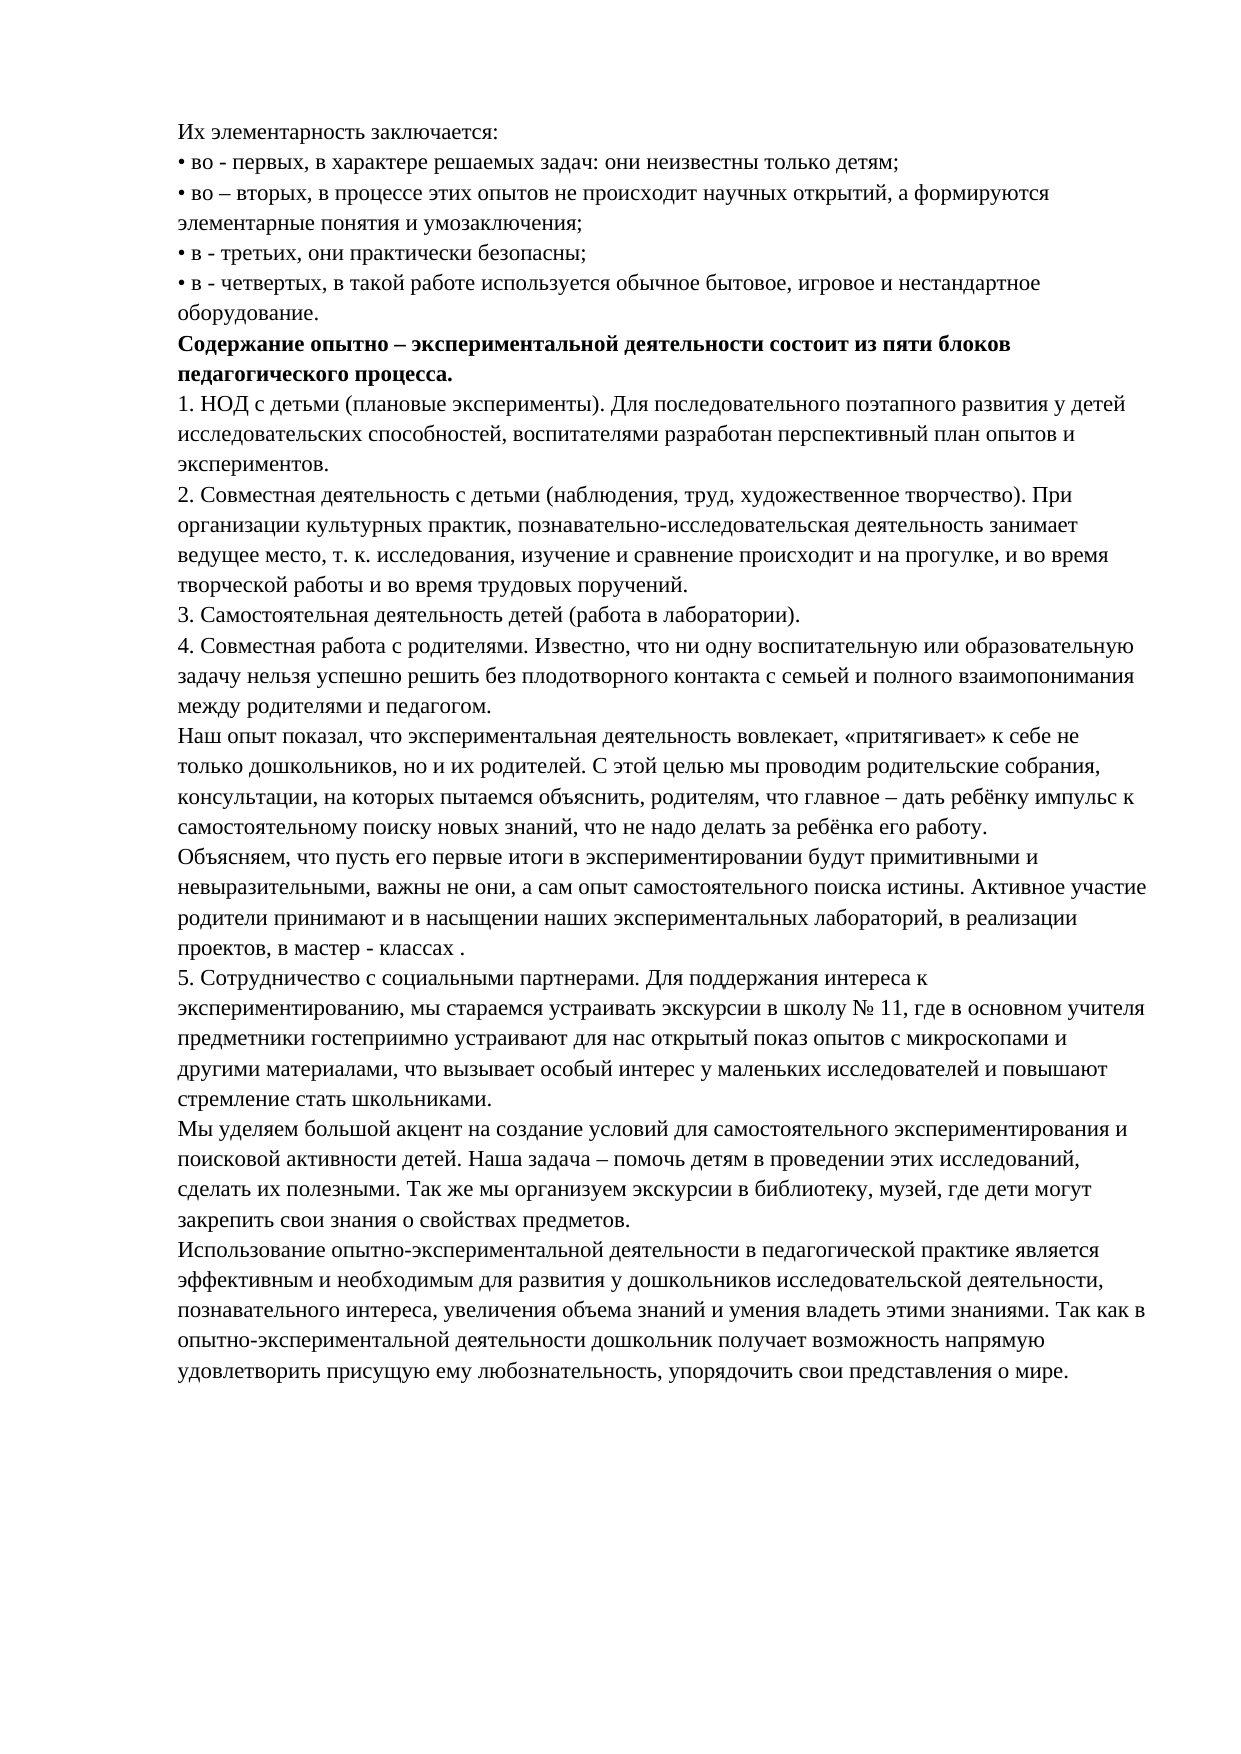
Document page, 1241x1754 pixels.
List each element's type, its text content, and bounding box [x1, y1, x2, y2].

text Использование опытно-экспериментальной деятельности в педагогической практике является эффективным и необходимым для развития у дошкольников исследовательской деятельности, познавательного интереса, увеличения объема знаний и умения владеть этими знаниями. Так как в опытно-экспериментальной деятельности дошкольник получает возможность напрямую удовлетворить присущую ему любознательность, упорядочить свои представления о мире. [177, 1236, 1152, 1383]
text Мы уделяем большой акцент на создание условий для самостоятельного экспериментирования и поисковой активности детей. Наша задача – помочь детям в проведении этих исследований, сделать их полезными. Так же мы организуем экскурсии в библиотеку, музей, где дети могут закрепить свои знания о свойствах предметов. [177, 1115, 1152, 1232]
text 2. Совместная деятельность с детьми (наблюдения, труд, художественное творчество). При организации культурных практик, познавательно-исследовательская деятельность занимает ведущее место, т. к. исследования, изучение и сравнение происходит и на прогулке, и во время творческой работы и во время трудовых поручений. [177, 481, 1152, 598]
text Наш опыт показал, что экспериментальная деятельность вовлекает, «притягивает» к себе не только дошкольников, но и их родителей. С этой целью мы проводим родительские собрания, консультации, на которых пытаемся объяснить, родителям, что главное – дать ребёнку импульс к самостоятельному поиску новых знаний, что не надо делать за ребёнка его работу. [177, 722, 1152, 839]
text Их элементарность заключается: [177, 118, 1152, 144]
text • в - четвертых, в такой работе используется обычное бытовое, игровое и нестандартное оборудование. [177, 269, 1152, 326]
text Содержание опытно – экспериментальной деятельности состоит из пяти блоков педагогического процесса. [177, 329, 1152, 386]
text • во - первых, в характере решаемых задач: они неизвестны только детям; [177, 148, 1152, 175]
text Объясняем, что пусть его первые итоги в экспериментировании будут примитивными и невыразительными, важны не они, а сам опыт самостоятельного поиска истины. Активное участие родители принимают и в насыщении наших экспериментальных лабораторий, в реализации проектов, в мастер - классах . [177, 843, 1152, 960]
text 3. Самостоятельная деятельность детей (работа в лаборатории). [177, 601, 1152, 628]
text 1. НОД с детьми (плановые эксперименты). Для последовательного поэтапного развития у детей исследовательских способностей, воспитателями разработан перспективный план опытов и экспериментов. [177, 390, 1152, 477]
text 5. Сотрудничество с социальными партнерами. Для поддержания интереса к экспериментированию, мы стараемся устраивать экскурсии в школу № 11, где в основном учителя предметники гостеприимно устраивают для нас открытый показ опытов с микроскопами и другими материалами, что вызывает особый интерес у маленьких исследователей и повышают стремление стать школьниками. [177, 964, 1152, 1111]
text • во – вторых, в процессе этих опытов не происходит научных открытий, а формируются элементарные понятия и умозаключения; [177, 178, 1152, 235]
text 4. Совместная работа с родителями. Известно, что ни одну воспитательную или образовательную задачу нельзя успешно решить без плодотворного контакта с семьей и полного взаимопонимания между родителями и педагогом. [177, 632, 1152, 718]
text • в - третьих, они практически безопасны; [177, 239, 1152, 265]
